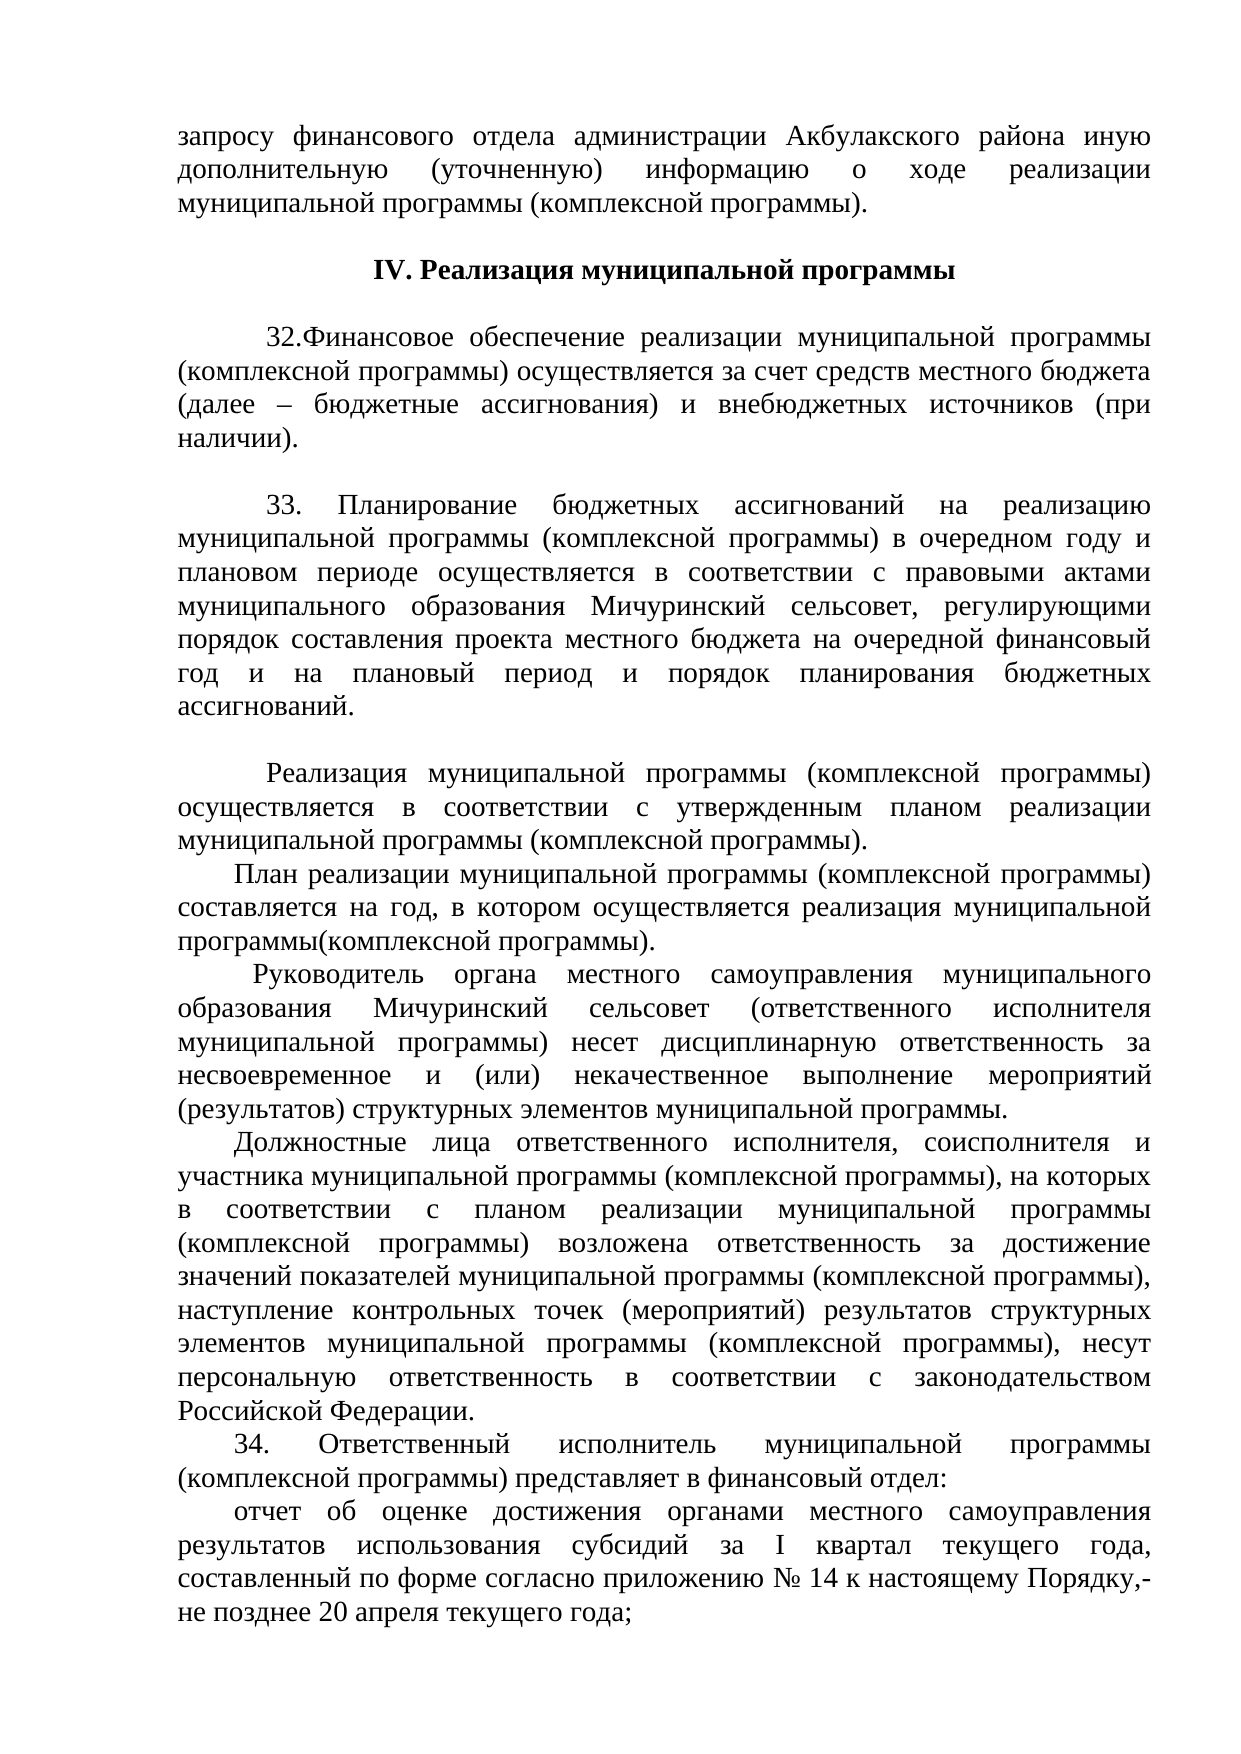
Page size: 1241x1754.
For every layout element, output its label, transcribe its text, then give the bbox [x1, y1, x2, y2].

text Должностные лица ответственного исполнителя, соисполнителя и участника муниципальной программы (комплексной программы), на которых в соответствии с планом реализации муниципальной программы (комплексной программы) возложена ответственность за достижение значений показателей муниципальной программы (комплексной программы), наступление контрольных точек (мероприятий) результатов структурных элементов муниципальной программы (комплексной программы), несут персональную ответственность в соответствии с законодательством Российской Федерации. [177, 1124, 1152, 1426]
text 33. Планирование бюджетных ассигнований на реализацию муниципальной программы (комплексной программы) в очередном году и плановом периоде осуществляется в соответствии с правовыми актами муниципального образования Мичуринский сельсовет, регулирующими порядок составления проекта местного бюджета на очередной финансовый год и на плановый период и порядок планирования бюджетных ассигнований. [177, 487, 1152, 722]
title IV. Реализация муниципальной программы [177, 252, 1152, 286]
text Реализация муниципальной программы (комплексной программы) осуществляется в соответствии с утвержденным планом реализации муниципальной программы (комплексной программы). [177, 755, 1152, 856]
text 34. Ответственный исполнитель муниципальной программы (комплексной программы) представляет в финансовый отдел: [177, 1426, 1152, 1493]
text 32.Финансовое обеспечение реализации муниципальной программы (комплексной программы) осуществляется за счет средств местного бюджета (далее – бюджетные ассигнования) и внебюджетных источников (при наличии). [177, 319, 1152, 453]
text Руководитель органа местного самоуправления муниципального образования Мичуринский сельсовет (ответственного исполнителя муниципальной программы) несет дисциплинарную ответственность за несвоевременное и (или) некачественное выполнение мероприятий (результатов) структурных элементов муниципальной программы. [177, 957, 1152, 1124]
text План реализации муниципальной программы (комплексной программы) составляется на год, в котором осуществляется реализация муниципальной программы(комплексной программы). [177, 856, 1152, 957]
text отчет об оценке достижения органами местного самоуправления результатов использования субсидий за I квартал текущего года, составленный по форме согласно приложению № 14 к настоящему Порядку,- не позднее 20 апреля текущего года; [177, 1493, 1152, 1627]
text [177, 118, 1152, 219]
